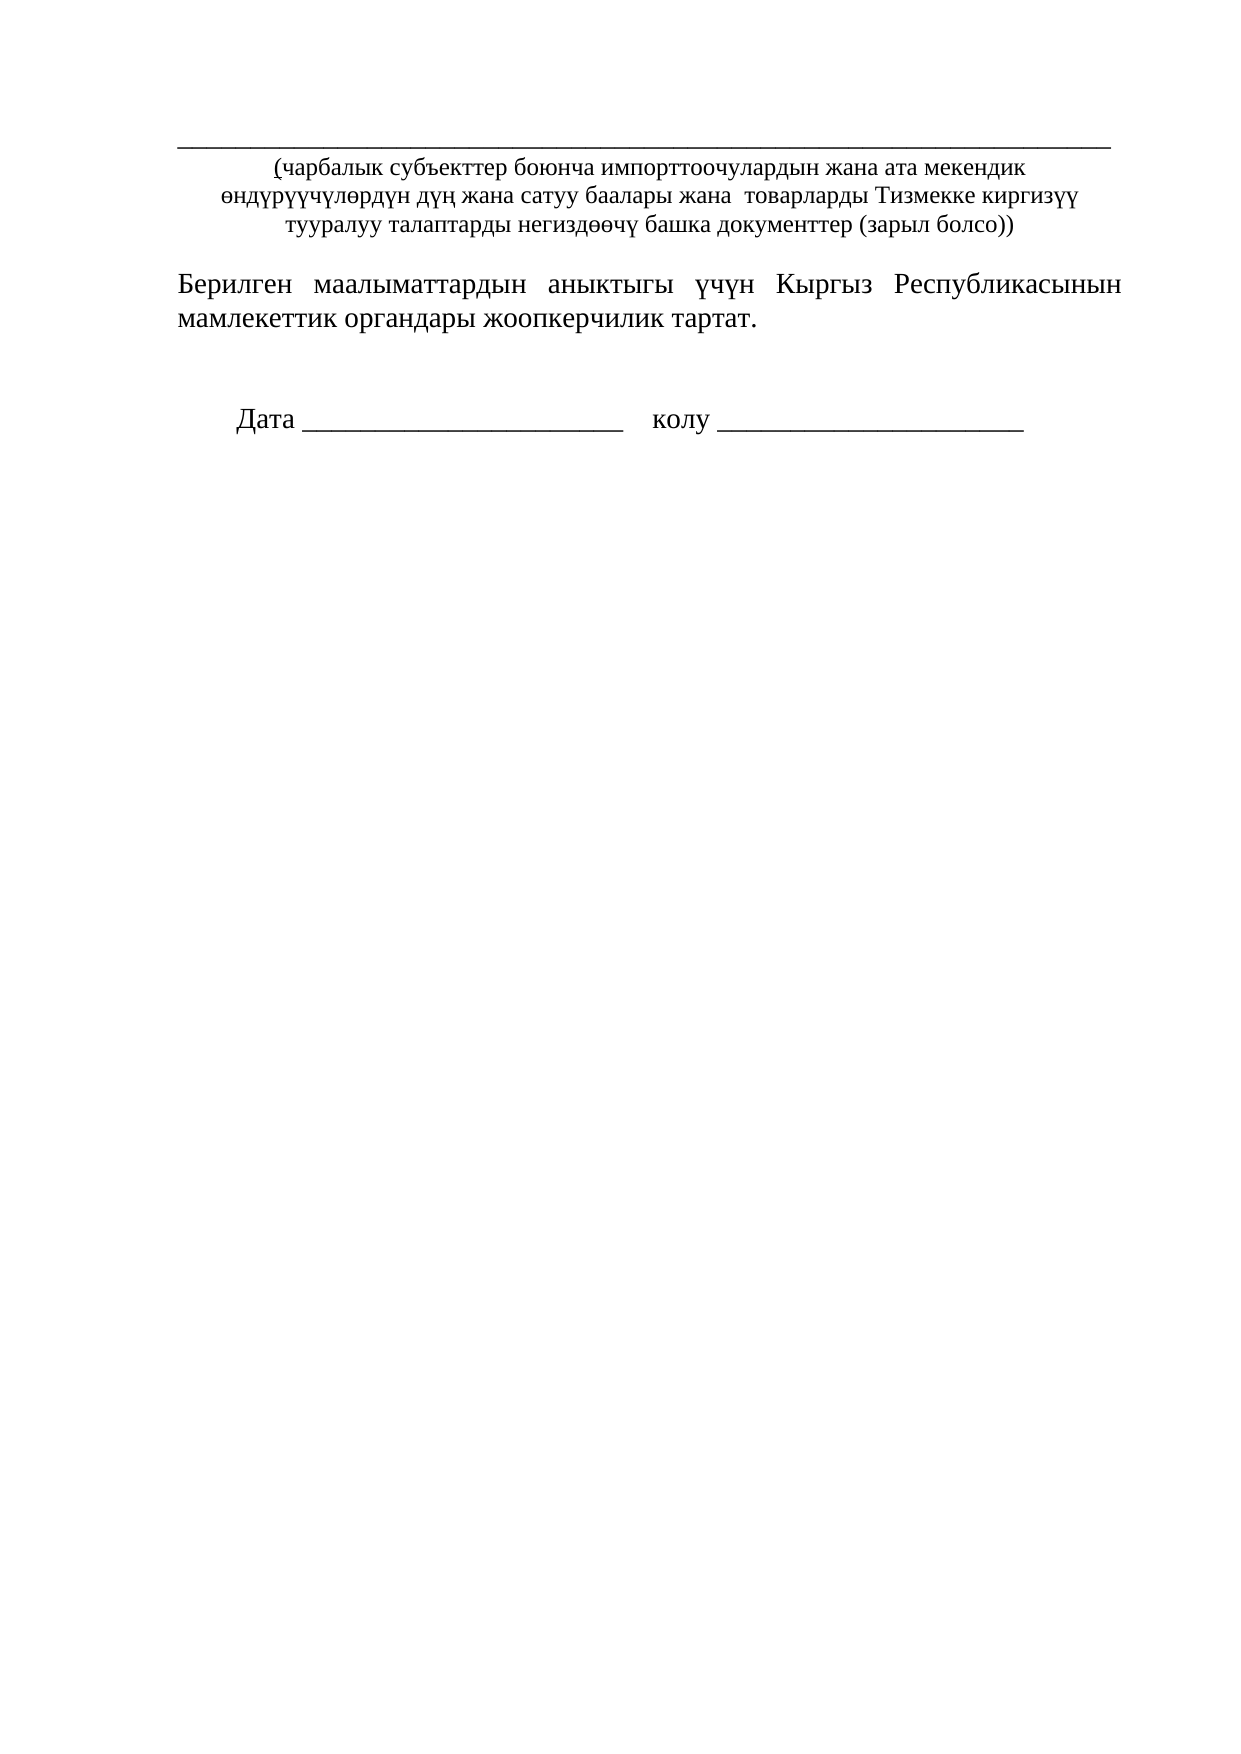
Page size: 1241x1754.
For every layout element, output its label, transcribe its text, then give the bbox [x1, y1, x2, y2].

text ________________________________________________________________ [177, 118, 1122, 152]
text Дата ______________________ колу _____________________ [177, 401, 1122, 434]
text (чарбалык субъекттер боюнча импорттоочулардын жана ата мекендик өндүрүүчүлөрдүн дүң жана сатуу баалары жана товарларды Тизмекке киргизүү тууралуу талаптарды негиздөөчү башка документтер (зарыл болсо)) [177, 152, 1122, 238]
text Берилген маалыматтардын аныктыгы үчүн Кыргыз Республикасынын мамлекеттик органдары жоопкерчилик тартат. [177, 267, 1122, 334]
